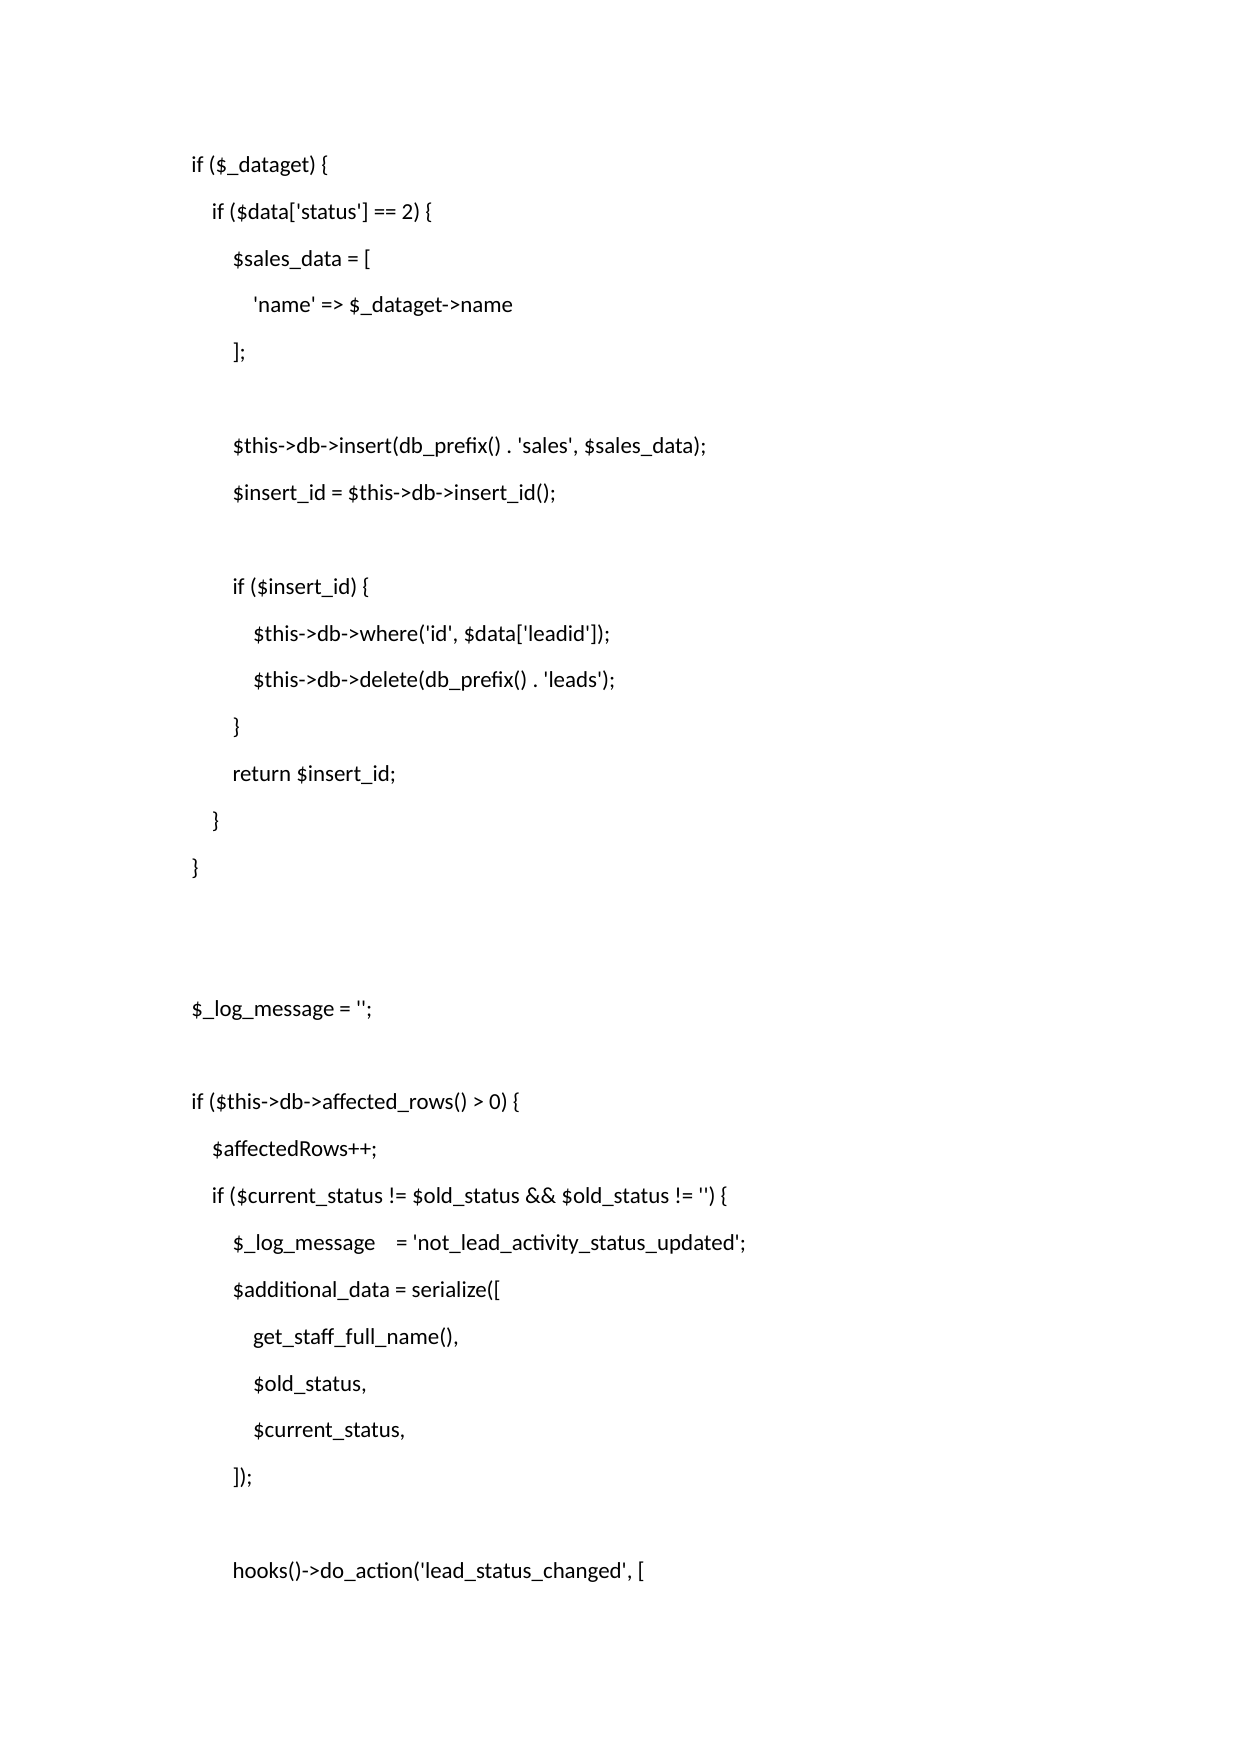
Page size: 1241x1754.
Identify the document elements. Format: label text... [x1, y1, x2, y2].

text $sales_data = [ [150, 244, 1090, 272]
text $_log_message = 'not_lead_activity_status_updated'; [150, 1228, 1090, 1256]
text } [150, 853, 1090, 881]
text $_log_message = ''; [150, 994, 1090, 1022]
text if ($_dataget) { [150, 150, 1090, 178]
text hooks()->do_action('lead_status_changed', [ [150, 1556, 1090, 1584]
text 'name' => $_dataget->name [150, 291, 1090, 319]
text $affectedRows++; [150, 1134, 1090, 1162]
text if ($insert_id) { [150, 572, 1090, 600]
text } [150, 712, 1090, 741]
text $this->db->where('id', $data['leadid']); [150, 619, 1090, 647]
text return $insert_id; [150, 759, 1090, 787]
text $current_status, [150, 1416, 1090, 1444]
text ]; [150, 337, 1090, 366]
text $insert_id = $this->db->insert_id(); [150, 478, 1090, 506]
text $additional_data = serialize([ [150, 1275, 1090, 1303]
text get_staff_full_name(), [150, 1322, 1090, 1350]
text if ($data['status'] == 2) { [150, 197, 1090, 225]
text } [150, 806, 1090, 834]
text if ($current_status != $old_status && $old_status != '') { [150, 1181, 1090, 1209]
text ]); [150, 1462, 1090, 1491]
text $this->db->delete(db_prefix() . 'leads'); [150, 666, 1090, 694]
text $this->db->insert(db_prefix() . 'sales', $sales_data); [150, 431, 1090, 459]
text $old_status, [150, 1369, 1090, 1397]
text if ($this->db->affected_rows() > 0) { [150, 1087, 1090, 1116]
